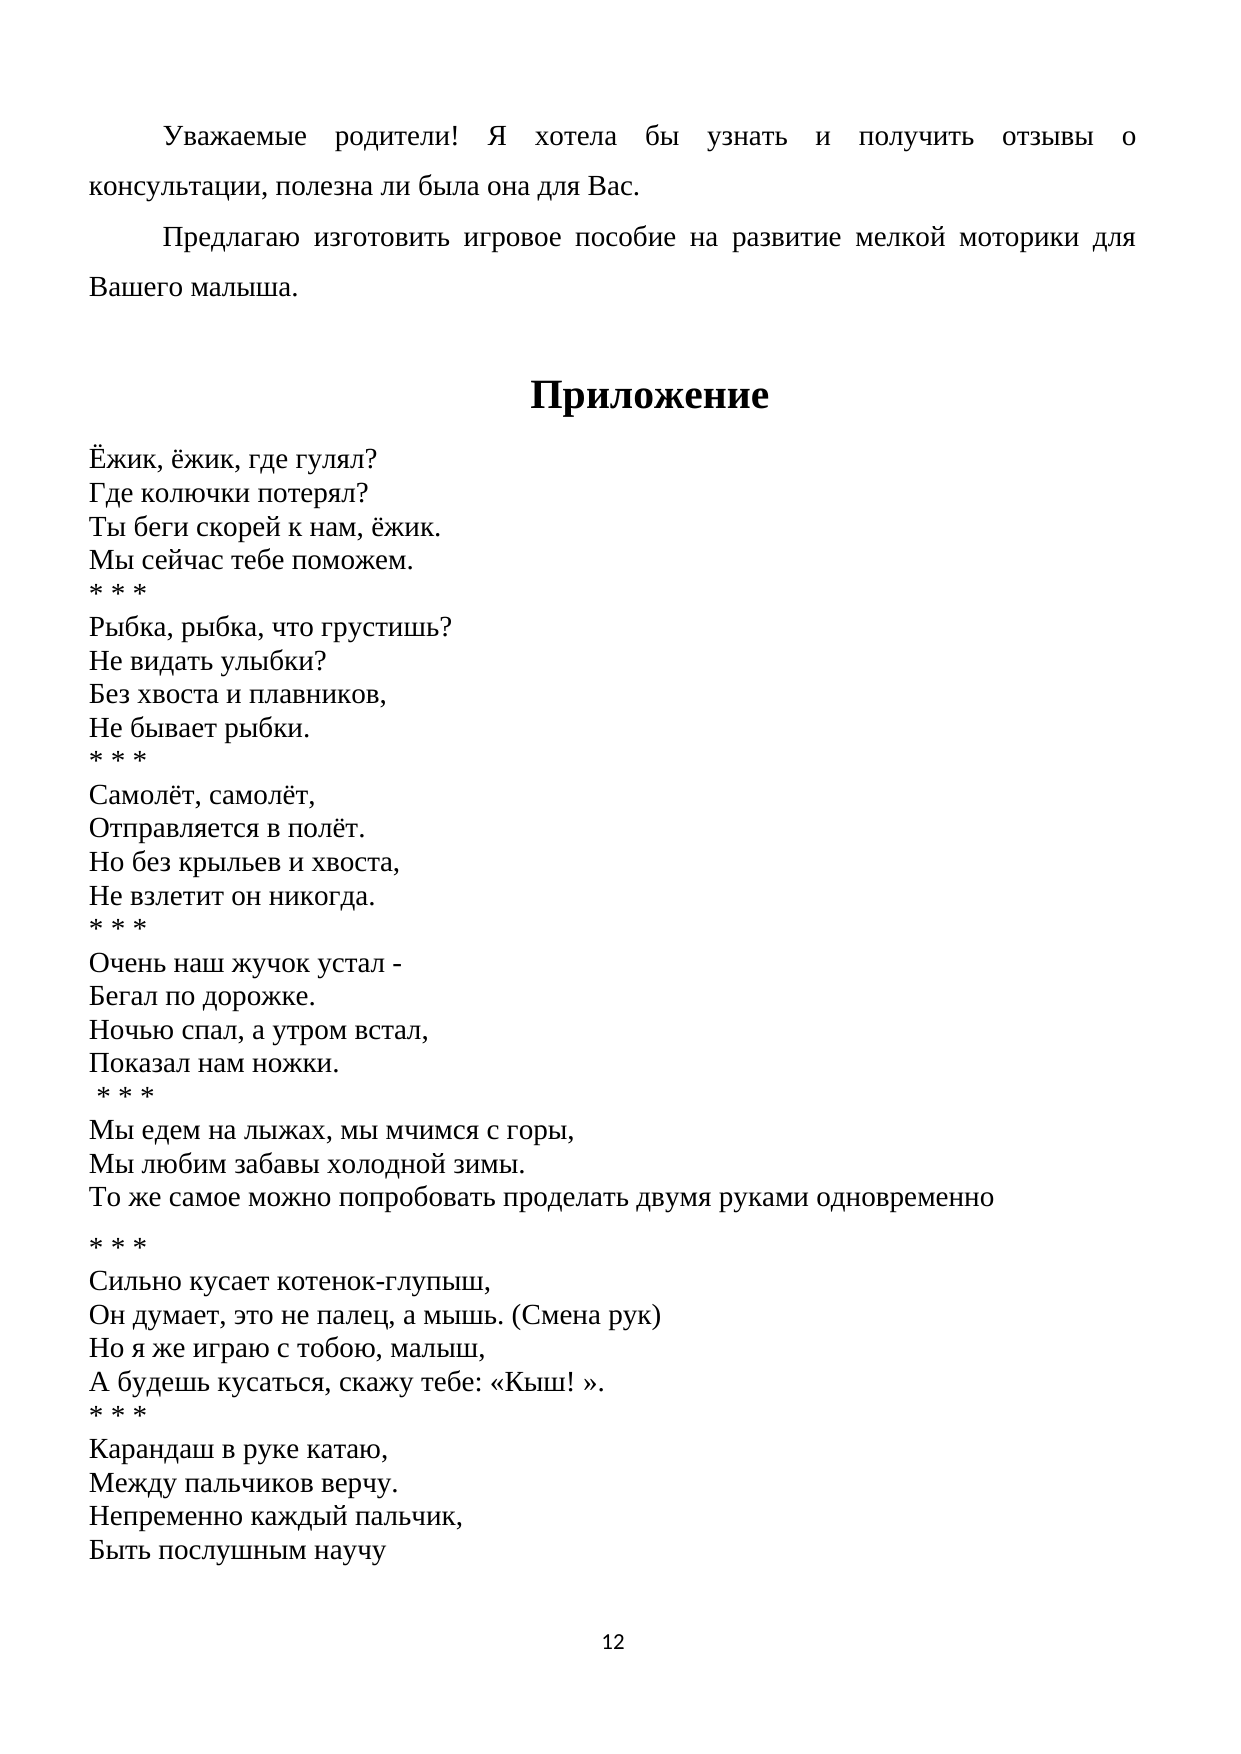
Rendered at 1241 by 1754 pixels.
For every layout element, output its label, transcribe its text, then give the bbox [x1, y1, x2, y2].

text * * * [89, 1079, 1137, 1112]
text Сильно кусает котенок-глупыш, [89, 1263, 1137, 1297]
text Приложение [89, 370, 1137, 418]
text Но я же играю с тобою, малыш, [89, 1331, 1137, 1364]
text Ёжик, ёжик, где гулял? Где колючки потерял? Ты беги скорей к нам, ёжик. Мы сейчас тебе поможем. * * * Рыбка, рыбка, что грустишь? Не видать улыбки? Без хвоста и плавников, Не бывает рыбки. * * * Самолёт, самолёт, Отправляется в полёт. Но без крыльев и хвоста, Не взлетит он никогда. * * * Очень наш жучок устал - Бегал по дорожке. Ночью спал, а утром встал, Показал нам ножки. [89, 442, 1137, 1079]
text * * * [89, 1398, 1137, 1431]
text Он думает, это не палец, а мышь. (Смена рук) [89, 1297, 1137, 1331]
text Предлагаю изготовить игровое пособие на развитие мелкой моторики для Вашего малыша. [89, 219, 1137, 303]
text Мы любим забавы холодной зимы. [89, 1146, 1137, 1179]
text А будешь кусаться, скажу тебе: «Кыш! ». [89, 1364, 1137, 1398]
text Мы едем на лыжах, мы мчимся с горы, [89, 1112, 1137, 1146]
text Между пальчиков верчу. [89, 1465, 1137, 1498]
text Непременно каждый пальчик, [89, 1498, 1137, 1532]
text Быть послушным научу [89, 1532, 1137, 1565]
text * * * [89, 1230, 1137, 1263]
text Уважаемые родители! Я хотела бы узнать и получить отзывы о консультации, полезна ли была она для Вас. [89, 118, 1137, 202]
text То же самое можно попробовать проделать двумя руками одновременно [89, 1179, 1137, 1213]
text Карандаш в руке катаю, [89, 1431, 1137, 1465]
